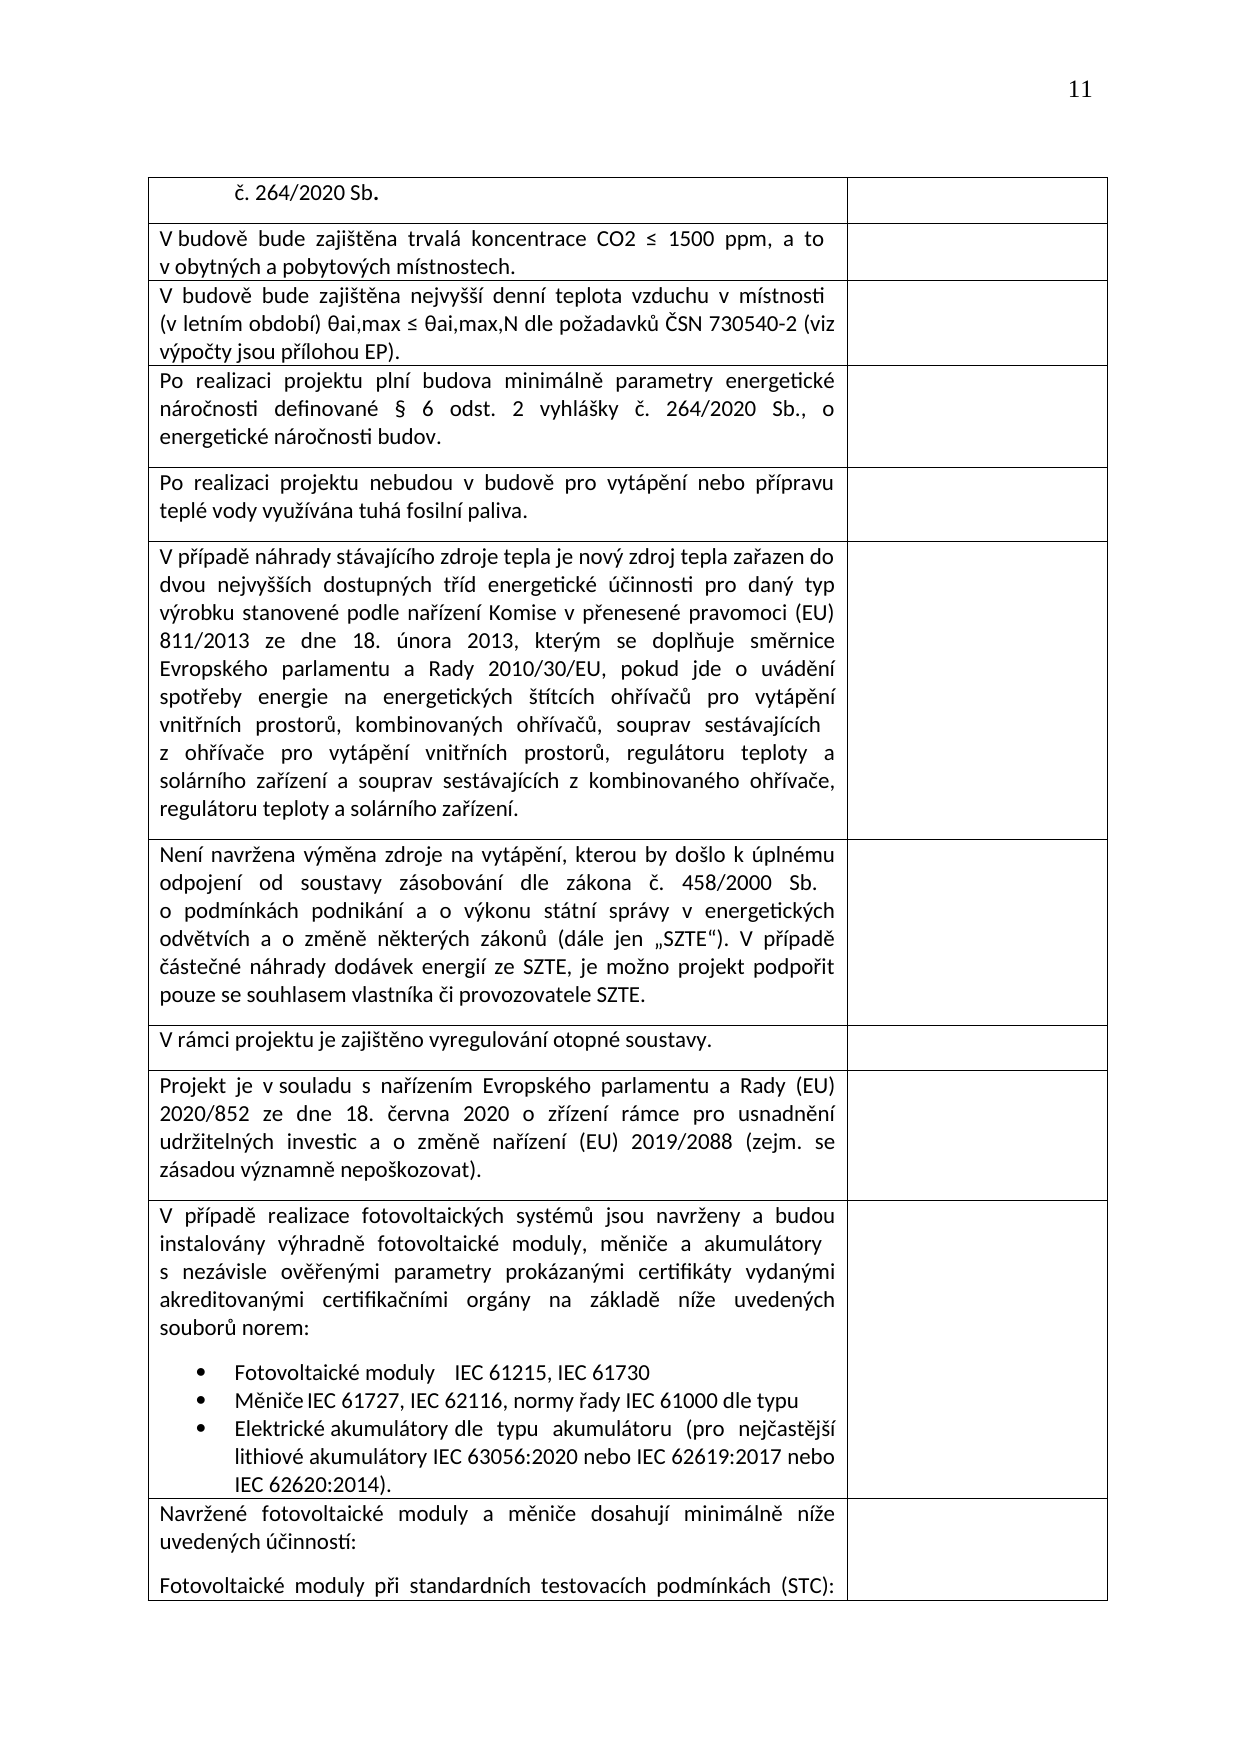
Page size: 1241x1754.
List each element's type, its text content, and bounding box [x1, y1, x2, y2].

table_cell [848, 840, 1107, 1024]
table_cell Po realizaci projektu plní budova minimálně parametry energetické náročnosti definované § 6 odst. 2 vyhlášky č. 264/2020 Sb., o energetické náročnosti budov. [149, 366, 847, 467]
table_cell [848, 468, 1107, 541]
table_cell Po realizaci projektu nebudou v budově pro vytápění nebo přípravu teplé vody využívána tuhá fosilní paliva. [149, 468, 847, 541]
table_cell [848, 1499, 1107, 1600]
table_cell V budově bude zajištěna trvalá koncentrace CO2 ≤ 1500 ppm, a to v obytných a pobytových místnostech. [149, 224, 847, 280]
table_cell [149, 1499, 847, 1600]
table_cell V rámci projektu je zajištěno vyregulování otopné soustavy. [149, 1026, 847, 1070]
table_cell [848, 1026, 1107, 1070]
table_cell [848, 542, 1107, 839]
table_cell Projekt je v souladu s nařízením Evropského parlamentu a Rady (EU) 2020/852 ze dne 18. června 2020 o zřízení rámce pro usnadnění udržitelných investic a o změně nařízení (EU) 2019/2088 (zejm. se zásadou významně nepoškozovat). [149, 1071, 847, 1200]
table_cell [848, 178, 1107, 223]
table_cell V budově bude zajištěna nejvyšší denní teplota vzduchu v místnosti (v letním období) θai,max ≤ θai,max,N dle požadavků ČSN 730540-2 (viz výpočty jsou přílohou EP). [149, 281, 847, 365]
table_cell [848, 1201, 1107, 1498]
table_cell [848, 281, 1107, 365]
table_cell V případě realizace fotovoltaických systémů jsou navrženy a budou instalovány výhradně fotovoltaické moduly, měniče a akumulátory s nezávisle ověřenými parametry prokázanými certifikáty vydanými akreditovanými certifikačními orgány na základě níže uvedených souborů norem: Fotovoltaické moduly IEC 61215, IEC 61730 Měniče IEC 61727, IEC 62116, normy řady IEC 61000 dle typu Elektrické akumulátory dle typu akumulátoru (pro nejčastější lithiové akumulátory IEC 63056:2020 nebo IEC 62619:2017 nebo IEC 62620:2014). [149, 1201, 847, 1498]
table_cell V případě náhrady stávajícího zdroje tepla je nový zdroj tepla zařazen do dvou nejvyšších dostupných tříd energetické účinnosti pro daný typ výrobku stanovené podle nařízení Komise v přenesené pravomoci (EU) 811/2013 ze dne 18. února 2013, kterým se doplňuje směrnice Evropského parlamentu a Rady 2010/30/EU, pokud jde o uvádění spotřeby energie na energetických štítcích ohřívačů pro vytápění vnitřních prostorů, kombinovaných ohřívačů, souprav sestávajících z ohřívače pro vytápění vnitřních prostorů, regulátoru teploty a solárního zařízení a souprav sestávajících z kombinovaného ohřívače, regulátoru teploty a solárního zařízení. [149, 542, 847, 839]
table_cell [848, 1071, 1107, 1200]
table_cell [848, 366, 1107, 467]
table_cell [848, 224, 1107, 280]
table_cell Není navržena výměna zdroje na vytápění, kterou by došlo k úplnému odpojení od soustavy zásobování dle zákona č. 458/2000 Sb. o podmínkách podnikání a o výkonu státní správy v energetických odvětvích a o změně některých zákonů (dále jen „SZTE“). V případě částečné náhrady dodávek energií ze SZTE, je možno projekt podpořit pouze se souhlasem vlastníka či provozovatele SZTE. [149, 840, 847, 1024]
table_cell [149, 178, 847, 223]
